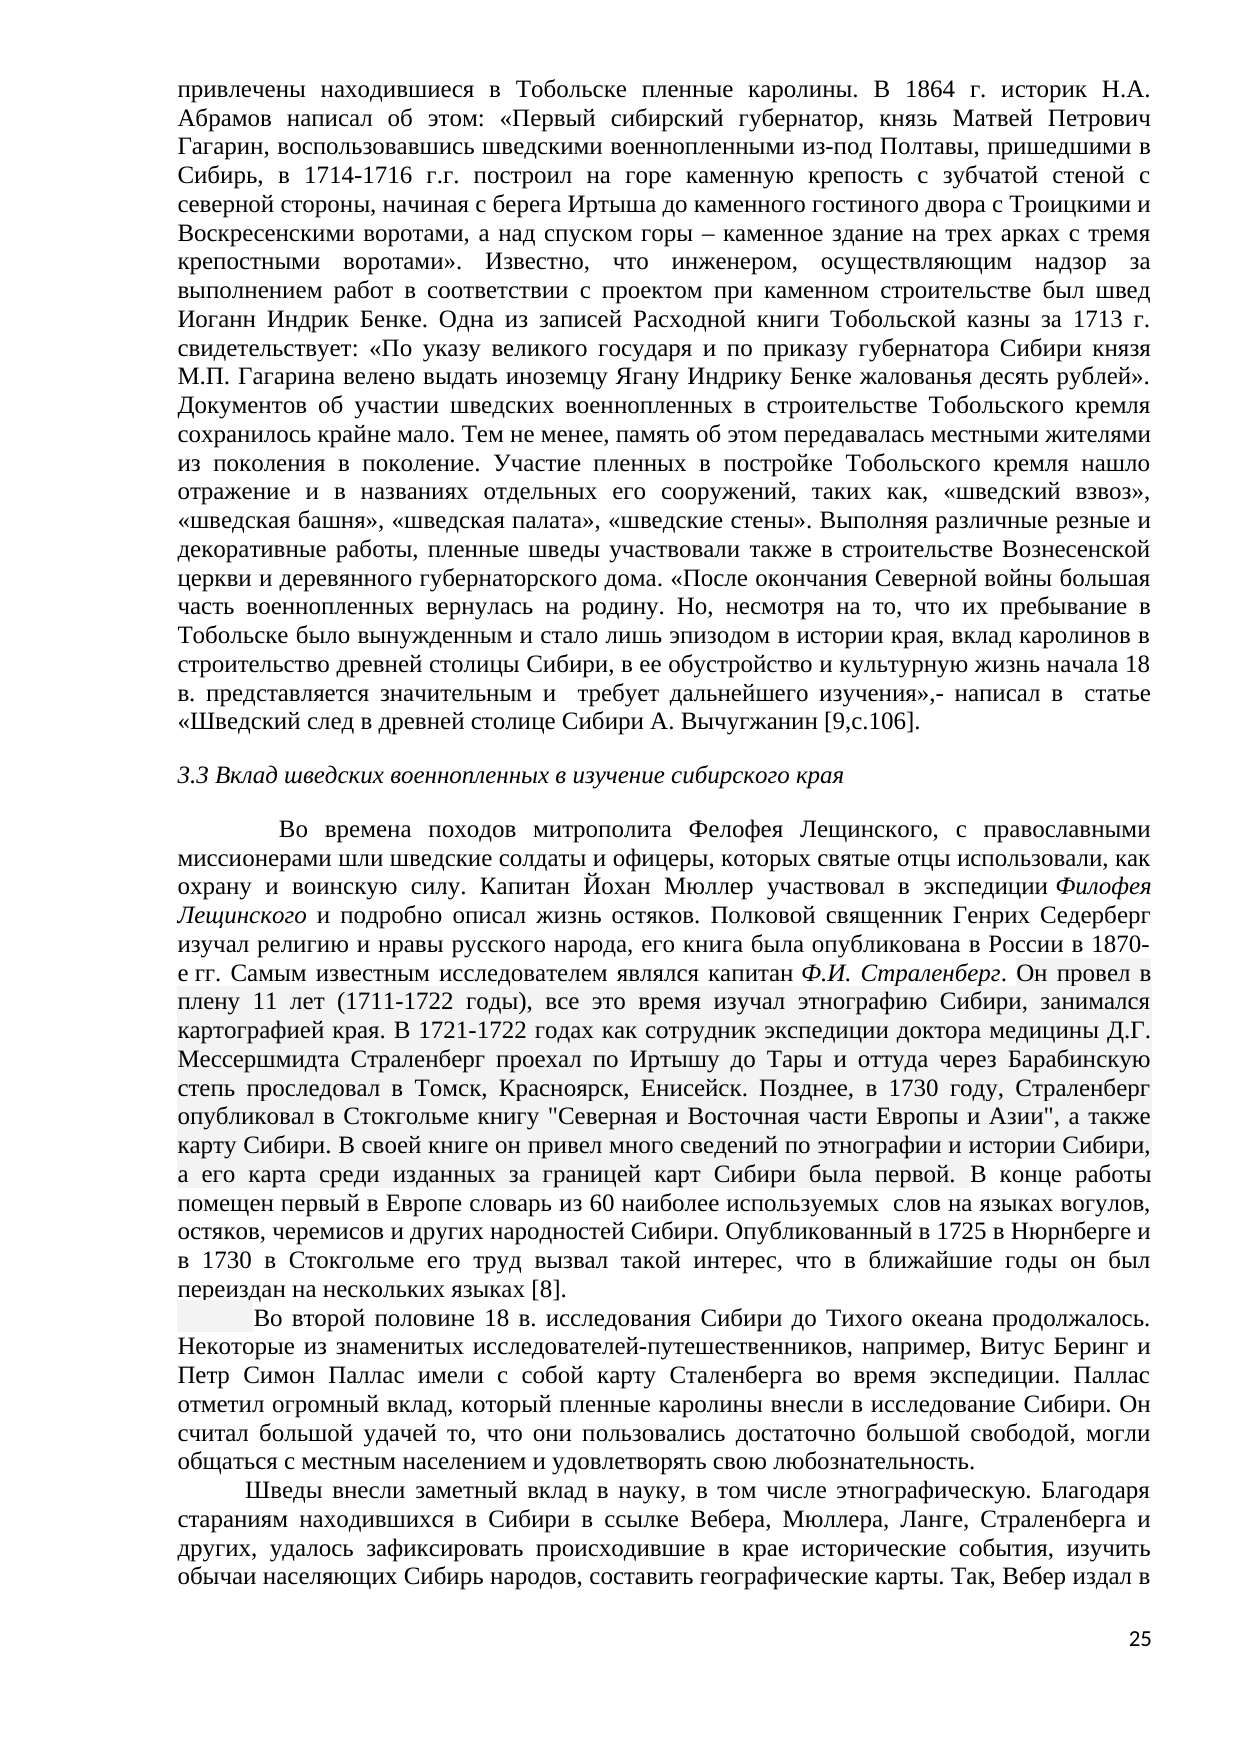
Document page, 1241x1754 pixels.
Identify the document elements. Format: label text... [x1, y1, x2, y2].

text Во времена походов митрополита Фелофея Лещинского, с православными миссионерами шли шведские солдаты и офицеры, которых святые отцы использовали, как охрану и воинскую силу. Капитан Йохан Мюллер участвовал в экспедиции Филофея Лещинского и подробно описал жизнь остяков. Полковой священник Генрих Седерберг изучал религию и нравы русского народа, его книга была опубликована в России в 1870-е гг. Самым известным исследователем являлся капитан Ф.И. Страленберг. Он провел в плену 11 лет (1711-1722 годы), все это время изучал этнографию Сибири, занимался картографией края. В 1721-1722 годах как сотрудник экспедиции доктора медицины Д.Г. Мессершмидта Страленберг проехал по Иртышу до Тары и оттуда через Барабинскую степь проследовал в Томск, Красноярск, Енисейск. Позднее, в 1730 году, Страленберг опубликовал в Стокгольме книгу "Северная и Восточная части Европы и Азии", а также карту Сибири. В своей книге он привел много сведений по этнографии и истории Сибири, а его карта среди изданных за границей карт Сибири была первой. В конце работы помещен первый в Европе словарь из 60 наиболее используемых слов на языках вогулов, остяков, черемисов и других народностей Сибири. Опубликованный в 1725 в Нюрнберге и в 1730 в Стокгольме его труд вызвал такой интерес, что в ближайшие годы он был переиздан на нескольких языках [8]. [177, 814, 1152, 986]
text Во второй половине 18 в. исследования Сибири до Тихого океана продолжалось. Некоторые из знаменитых исследователей-путешественников, например, Витус Беринг и Петр Симон Паллас имели с собой карту Сталенберга во время экспедиции. Паллас отметил огромный вклад, который пленные каролины внесли в исследование Сибири. Он считал большой удачей то, что они пользовались достаточно большой свободой, могли общаться с местным населением и удовлетворять свою любознательность. [177, 1303, 1152, 1475]
list Вклад шведских военнопленных в изучение сибирского края [177, 760, 1152, 789]
text Во времена походов митрополита Фелофея Лещинского, с православными миссионерами шли шведские солдаты и офицеры, которых святые отцы использовали, как охрану и воинскую силу. Капитан Йохан Мюллер участвовал в экспедиции Филофея Лещинского и подробно описал жизнь остяков. Полковой священник Генрих Седерберг изучал религию и нравы русского народа, его книга была опубликована в России в 1870-е гг. Самым известным исследователем являлся капитан Ф.И. Страленберг. Он провел в плену 11 лет (1711-1722 годы), все это время изучал этнографию Сибири, занимался картографией края. В 1721-1722 годах как сотрудник экспедиции доктора медицины Д.Г. Мессершмидта Страленберг проехал по Иртышу до Тары и оттуда через Барабинскую степь проследовал в Томск, Красноярск, Енисейск. Позднее, в 1730 году, Страленберг опубликовал в Стокгольме книгу "Северная и Восточная части Европы и Азии", а также карту Сибири. В своей книге он привел много сведений по этнографии и истории Сибири, а его карта среди изданных за границей карт Сибири была первой. В конце работы помещен первый в Европе словарь из 60 наиболее используемых слов на языках вогулов, остяков, черемисов и других народностей Сибири. Опубликованный в 1725 в Нюрнберге и в 1730 в Стокгольме его труд вызвал такой интерес, что в ближайшие годы он был переиздан на нескольких языках [8]. [177, 1159, 1152, 1303]
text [177, 1475, 1152, 1590]
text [177, 74, 1152, 735]
